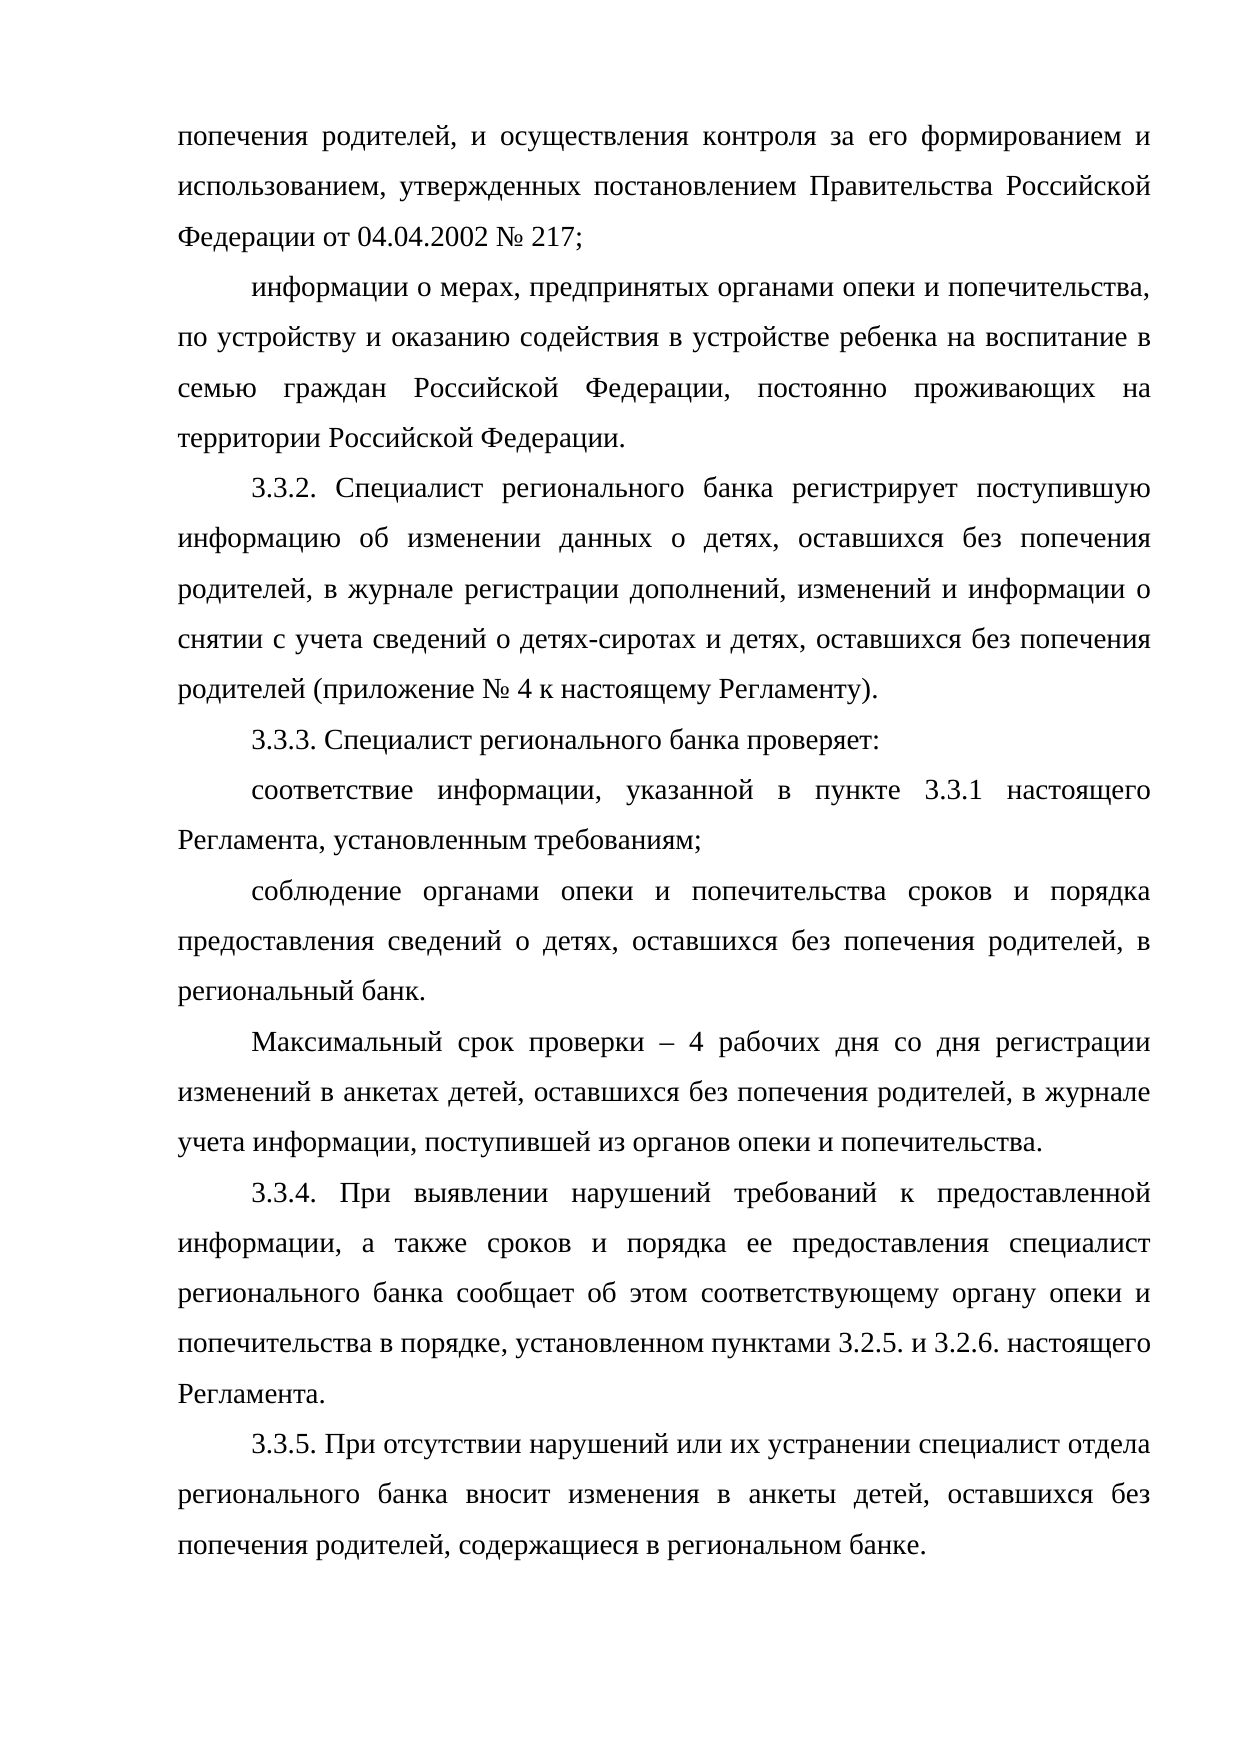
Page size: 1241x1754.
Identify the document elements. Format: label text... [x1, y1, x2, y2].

text 3.3.2. Специалист регионального банка регистрирует поступившую информацию об изменении данных о детях, оставшихся без попечения родителей, в журнале регистрации дополнений, изменений и информации о снятии с учета сведений о детях-сиротах и детях, оставшихся без попечения родителей (приложение № 4 к настоящему Регламенту). [177, 470, 1152, 705]
text Максимальный срок проверки – 4 рабочих дня со дня регистрации изменений в анкетах детей, оставшихся без попечения родителей, в журнале учета информации, поступившей из органов опеки и попечительства. [177, 1024, 1152, 1158]
text 3.3.3. Специалист регионального банка проверяет: [177, 722, 1152, 755]
text информации о мерах, предпринятых органами опеки и попечительства, по устройству и оказанию содействия в устройстве ребенка на воспитание в семью граждан Российской Федерации, постоянно проживающих на территории Российской Федерации. [177, 269, 1152, 453]
text 3.3.4. При выявлении нарушений требований к предоставленной информации, а также сроков и порядка ее предоставления специалист регионального банка сообщает об этом соответствующему органу опеки и попечительства в порядке, установленном пунктами 3.2.5. и 3.2.6. настоящего Регламента. [177, 1175, 1152, 1409]
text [177, 118, 1152, 252]
text соблюдение органами опеки и попечительства сроков и порядка предоставления сведений о детях, оставшихся без попечения родителей, в региональный банк. [177, 873, 1152, 1007]
text соответствие информации, указанной в пункте 3.3.1 настоящего Регламента, установленным требованиям; [177, 772, 1152, 856]
text 3.3.5. При отсутствии нарушений или их устранении специалист отдела регионального банка вносит изменения в анкеты детей, оставшихся без попечения родителей, содержащиеся в региональном банке. [177, 1426, 1152, 1560]
